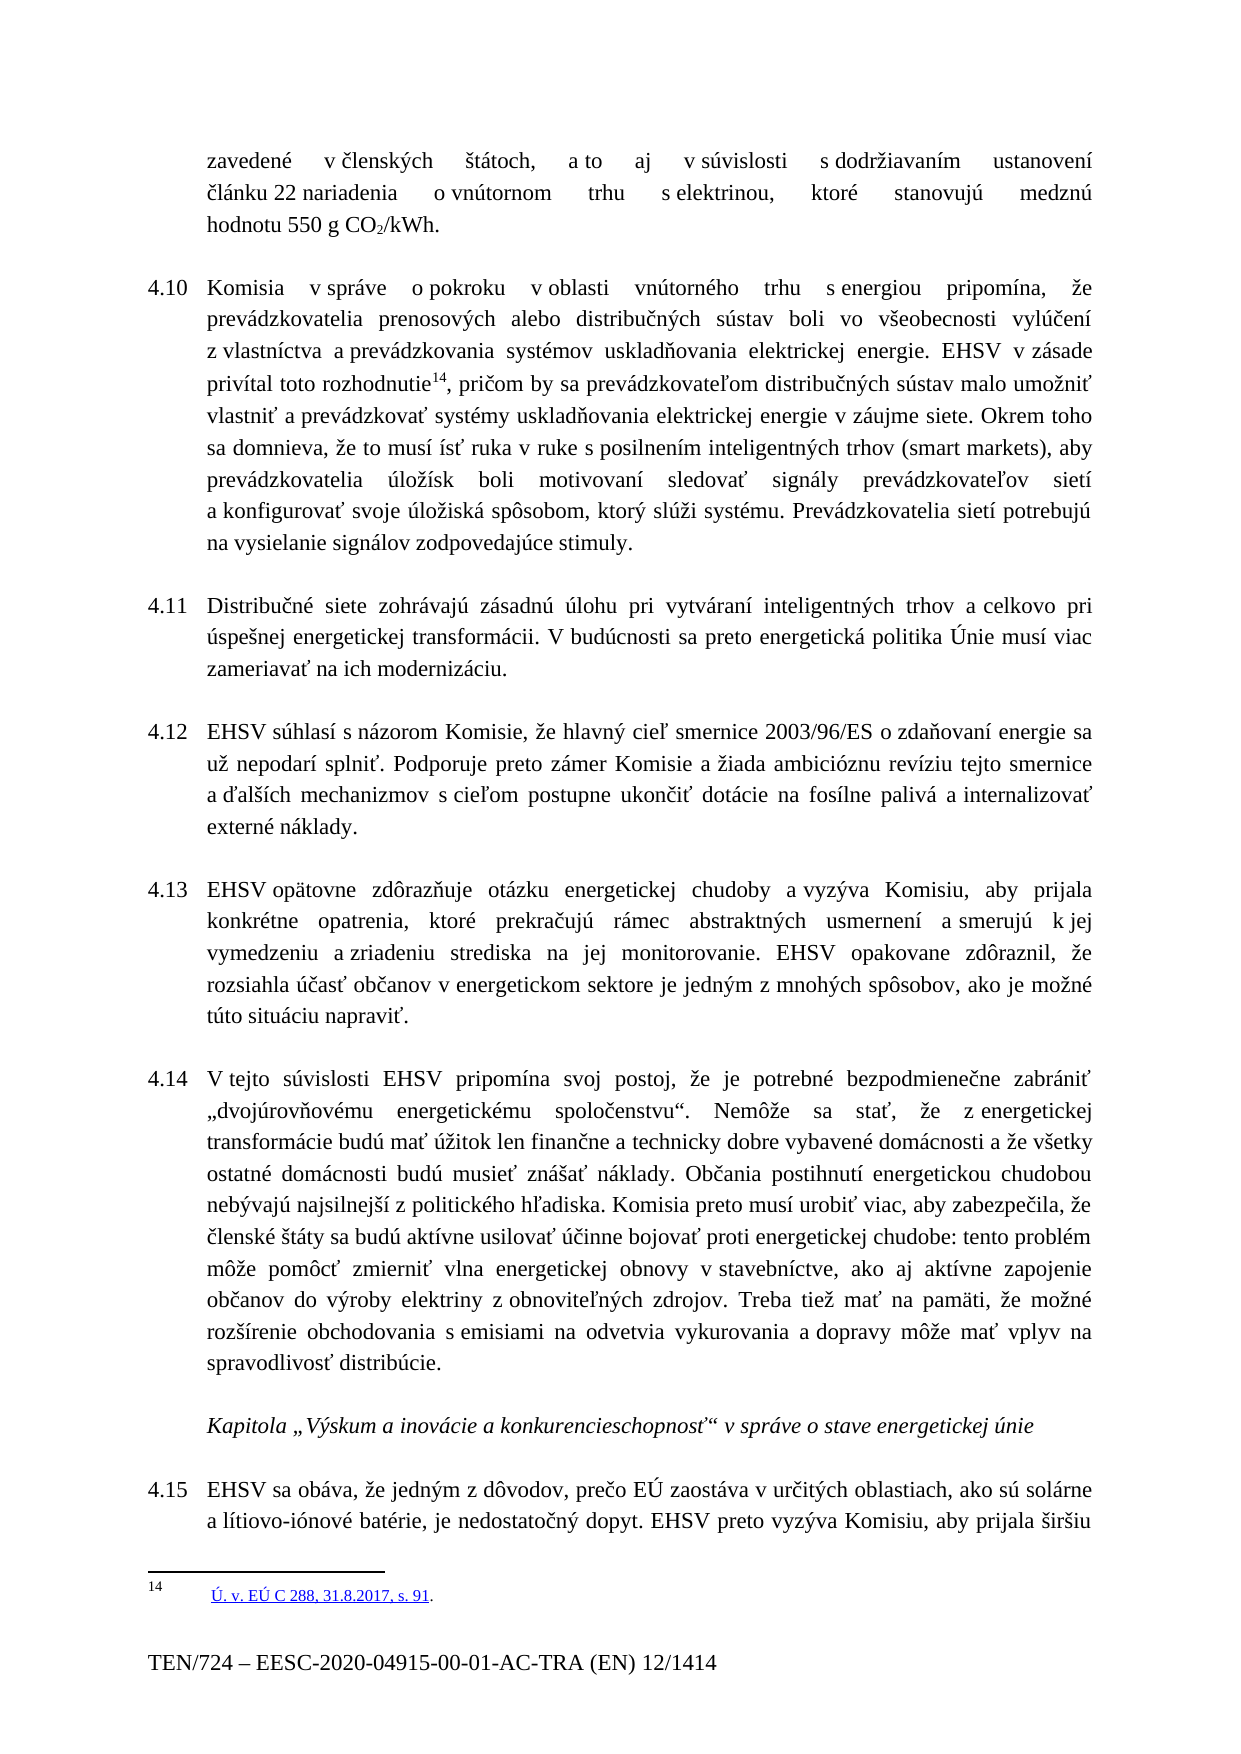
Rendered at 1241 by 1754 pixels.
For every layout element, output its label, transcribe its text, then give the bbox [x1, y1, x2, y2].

text Kapitola „Výskum a inovácie a konkurencieschopnosť“ v správe o stave energetickej únie [207, 1412, 1093, 1439]
subtitle Komisia v správe o pokroku v oblasti vnútorného trhu s energiou pripomína, že prevádzkovatelia prenosových alebo distribučných sústav boli vo všeobecnosti vylúčení z vlastníctva a prevádzkovania systémov uskladňovania elektrickej energie. EHSV v zásade privítal toto rozhodnutie, pričom by sa prevádzkovateľom distribučných sústav malo umožniť vlastniť a prevádzkovať systémy uskladňovania elektrickej energie v záujme siete. Okrem toho sa domnieva, že to musí ísť ruka v ruke s posilnením inteligentných trhov (smart markets), aby prevádzkovatelia úložísk boli motivovaní sledovať signály prevádzkovateľov sietí a konfigurovať svoje úložiská spôsobom, ktorý slúži systému. Prevádzkovatelia sietí potrebujú na vysielanie signálov zodpovedajúce stimuly. [148, 274, 1093, 555]
subtitle EHSV opätovne zdôrazňuje otázku energetickej chudoby a vyzýva Komisiu, aby prijala konkrétne opatrenia, ktoré prekračujú rámec abstraktných usmernení a smerujú k jej vymedzeniu a zriadeniu strediska na jej monitorovanie. EHSV opakovane zdôraznil, že rozsiahla účasť občanov v energetickom sektore je jedným z mnohých spôsobov, ako je možné túto situáciu napraviť. [148, 876, 1093, 1028]
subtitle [148, 148, 1093, 237]
subtitle V tejto súvislosti EHSV pripomína svoj postoj, že je potrebné bezpodmienečne zabrániť „dvojúrovňovému energetickému spoločenstvu“. Nemôže sa stať, že z energetickej transformácie budú mať úžitok len finančne a technicky dobre vybavené domácnosti a že všetky ostatné domácnosti budú musieť znášať náklady. Občania postihnutí energetickou chudobou nebývajú najsilnejší z politického hľadiska. Komisia preto musí urobiť viac, aby zabezpečila, že členské štáty sa budú aktívne usilovať účinne bojovať proti energetickej chudobe: tento problém môže pomôcť zmierniť vlna energetickej obnovy v stavebníctve, ako aj aktívne zapojenie občanov do výroby elektriny z obnoviteľných zdrojov. Treba tiež mať na pamäti, že možné rozšírenie obchodovania s emisiami na odvetvia vykurovania a dopravy môže mať vplyv na spravodlivosť distribúcie. [148, 1065, 1093, 1376]
subtitle Distribučné siete zohrávajú zásadnú úlohu pri vytváraní inteligentných trhov a celkovo pri úspešnej energetickej transformácii. V budúcnosti sa preto energetická politika Únie musí viac zameriavať na ich modernizáciu. [148, 592, 1093, 681]
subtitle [148, 1476, 1093, 1533]
subtitle EHSV súhlasí s názorom Komisie, že hlavný cieľ smernice 2003/96/ES o zdaňovaní energie sa už nepodarí splniť. Podporuje preto zámer Komisie a žiada ambicióznu revíziu tejto smernice a ďalších mechanizmov s cieľom postupne ukončiť dotácie na fosílne palivá a internalizovať externé náklady. [148, 718, 1093, 839]
